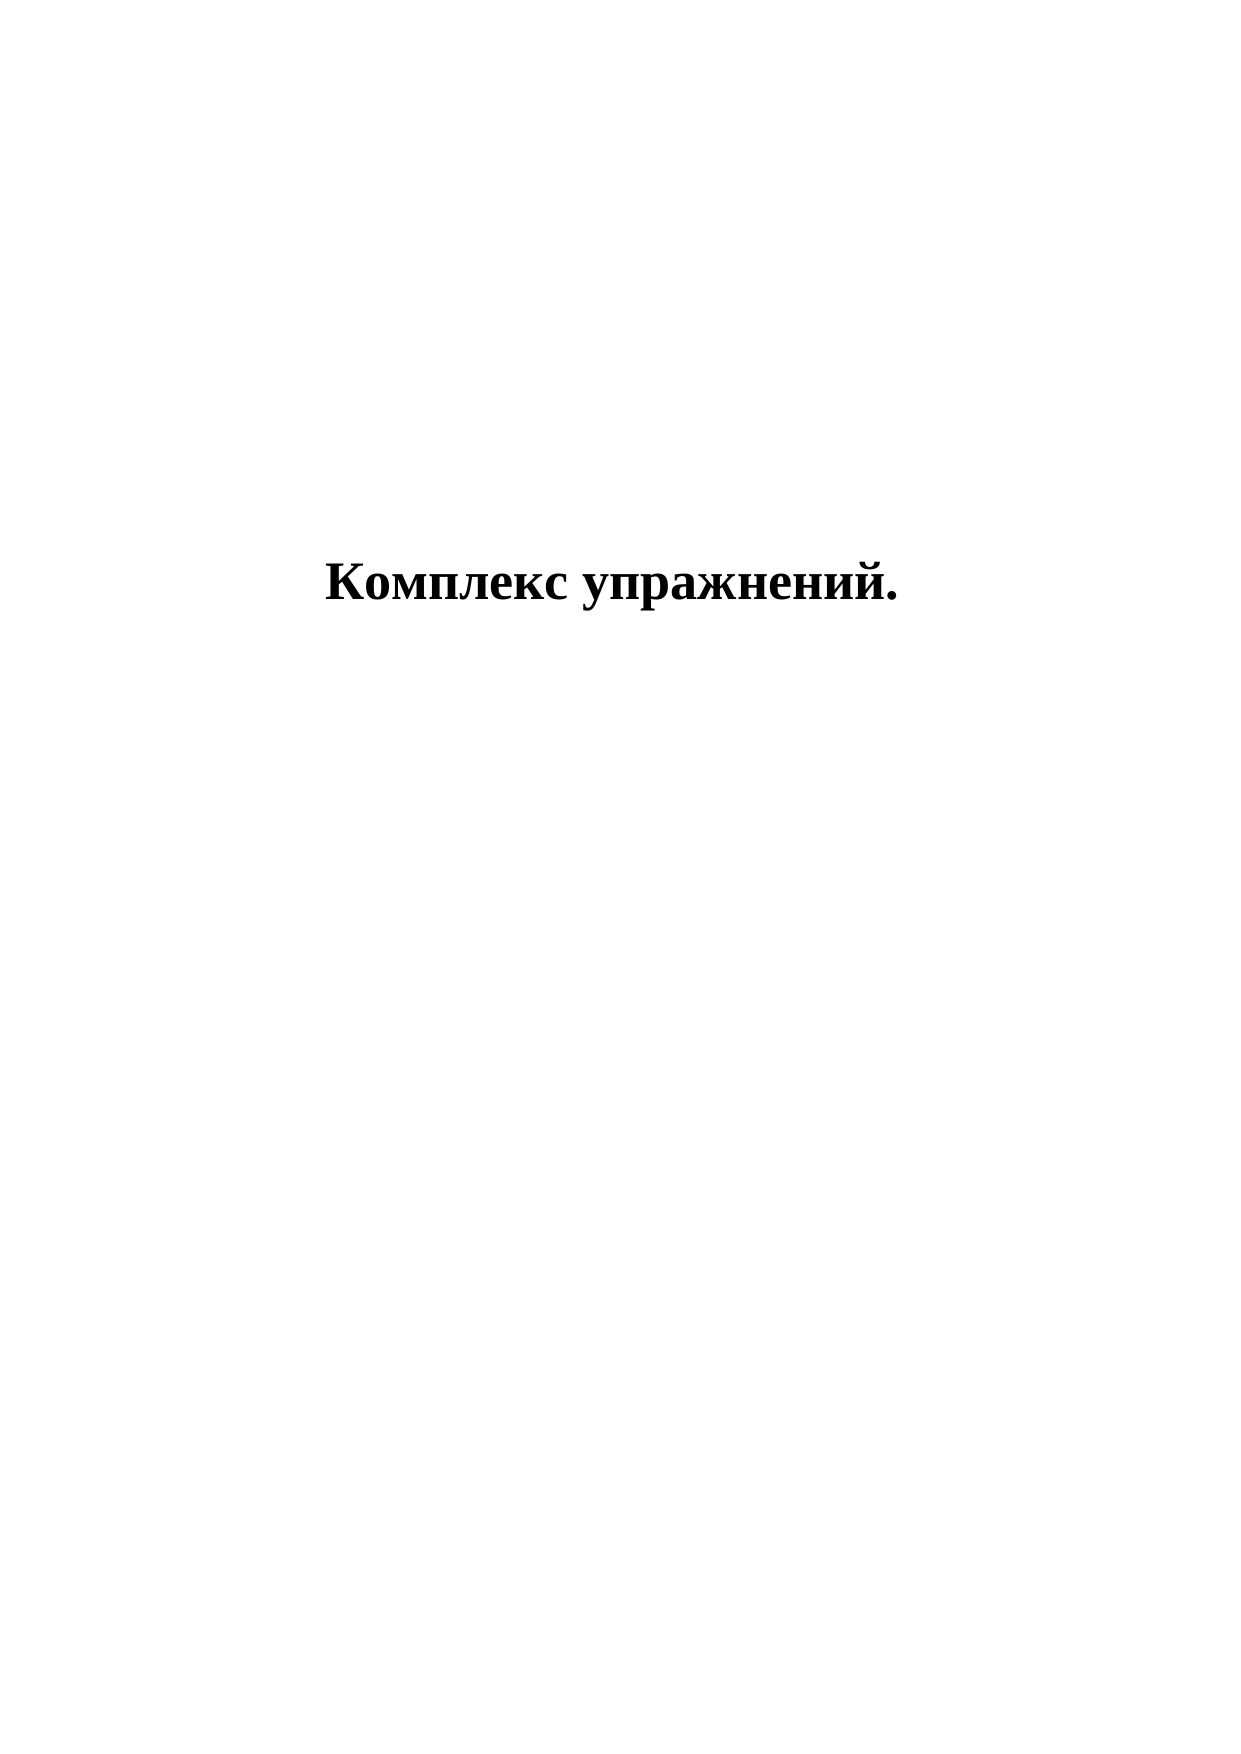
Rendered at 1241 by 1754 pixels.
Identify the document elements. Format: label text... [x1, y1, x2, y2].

text Комплекс упражнений. [251, 549, 1152, 611]
